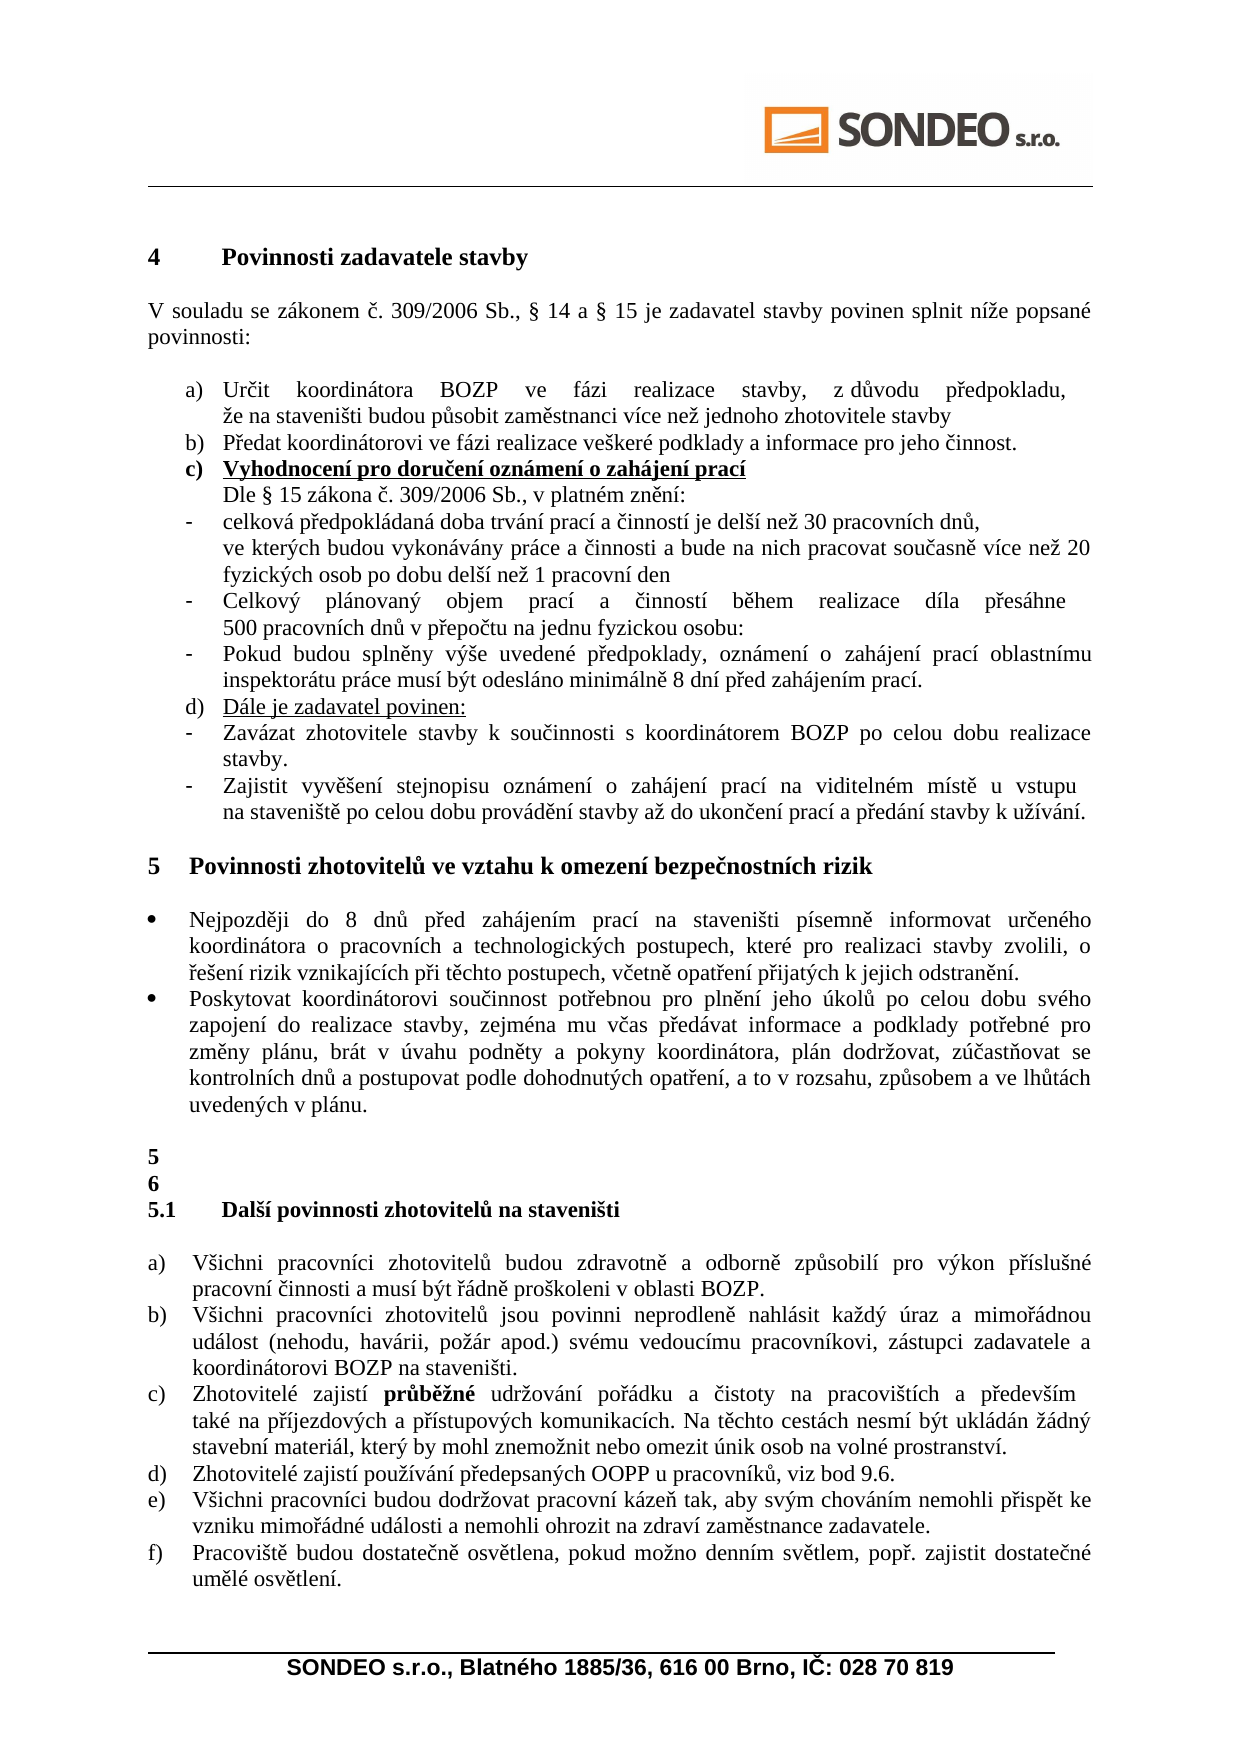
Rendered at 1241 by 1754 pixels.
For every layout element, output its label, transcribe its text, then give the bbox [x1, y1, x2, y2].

list Vyhodnocení pro doručení oznámení o zahájení prací [185, 455, 1093, 482]
list Pokud budou splněny výše uvedené předpoklady, oznámení o zahájení prací oblastnímu inspektorátu práce musí být odesláno minimálně 8 dní před zahájením prací. [185, 640, 1093, 693]
list Dále je zadavatel povinen: [185, 693, 1093, 719]
list Nejpozději do 8 dnů před zahájením prací na staveništi písemně informovat určeného koordinátora o pracovních a technologických postupech, které pro realizaci stavby zvolili, o řešení rizik vznikajících při těchto postupech, včetně opatření přijatých k jejich odstranění. [148, 906, 1093, 985]
list Zhotovitelé zajistí používání předepsaných OOPP u pracovníků, viz bod 9.6. [148, 1459, 1093, 1486]
list Zajistit vyvěšení stejnopisu oznámení o zahájení prací na viditelném místě u vstupu na staveniště po celou dobu provádění stavby až do ukončení prací a předání stavby k užívání. [185, 772, 1093, 825]
text V souladu se zákonem č. 309/2006 Sb., § 14 a § 15 je zadavatel stavby povinen splnit níže popsané povinnosti: [148, 297, 1093, 350]
text 4 Povinnosti zadavatele stavby [148, 242, 1093, 271]
list Všichni pracovníci zhotovitelů budou zdravotně a odborně způsobilí pro výkon příslušné pracovní činnosti a musí být řádně proškoleni v oblasti BOZP. [148, 1249, 1093, 1301]
list Poskytovat koordinátorovi součinnost potřebnou pro plnění jeho úkolů po celou dobu svého zapojení do realizace stavby, zejména mu včas předávat informace a podklady potřebné pro změny plánu, brát v úvahu podněty a pokyny koordinátora, plán dodržovat, zúčastňovat se kontrolních dnů a postupovat podle dohodnutých opatření, a to v rozsahu, způsobem a ve lhůtách uvedených v plánu. [148, 985, 1093, 1117]
list Všichni pracovníci budou dodržovat pracovní kázeň tak, aby svým chováním nemohli přispět ke vzniku mimořádné události a nemohli ohrozit na zdraví zaměstnance zadavatele. [148, 1486, 1093, 1539]
picture [744, 73, 1093, 184]
text ve kterých budou vykonávány práce a činnosti a bude na nich pracovat současně více než 20 fyzických osob po dobu delší než 1 pracovní den [223, 534, 1093, 587]
text 5 Povinnosti zhotovitelů ve vztahu k omezení bezpečnostních rizik [148, 851, 1093, 880]
list Všichni pracovníci zhotovitelů jsou povinni neprodleně nahlásit každý úraz a mimořádnou událost (nehodu, havárii, požár apod.) svému vedoucímu pracovníkovi, zástupci zadavatele a koordinátorovi BOZP na staveništi. [148, 1301, 1093, 1381]
text 5.1 Další povinnosti zhotovitelů na staveništi [148, 1196, 1093, 1222]
list Určit koordinátora BOZP ve fázi realizace stavby, z důvodu předpokladu, že na staveništi budou působit zaměstnanci více než jednoho zhotovitele stavby [185, 376, 1093, 429]
list Předat koordinátorovi ve fázi realizace veškeré podklady a informace pro jeho činnost. [185, 429, 1093, 455]
list Pracoviště budou dostatečně osvětlena, pokud možno denním světlem, popř. zajistit dostatečné umělé osvětlení. [148, 1539, 1093, 1591]
list celková předpokládaná doba trvání prací a činností je delší než 30 pracovních dnů, [185, 508, 1093, 534]
list Zavázat zhotovitele stavby k součinnosti s koordinátorem BOZP po celou dobu realizace stavby. [185, 719, 1093, 772]
text Dle § 15 zákona č. 309/2006 Sb., v platném znění: [223, 482, 1093, 508]
list Celkový plánovaný objem prací a činností během realizace díla přesáhne 500 pracovních dnů v přepočtu na jednu fyzickou osobu: [185, 587, 1093, 640]
list Zhotovitelé zajistí průběžné udržování pořádku a čistoty na pracovištích a především také na příjezdových a přístupových komunikacích. Na těchto cestách nesmí být ukládán žádný stavební materiál, který by mohl znemožnit nebo omezit únik osob na volné prostranství. [148, 1381, 1093, 1459]
